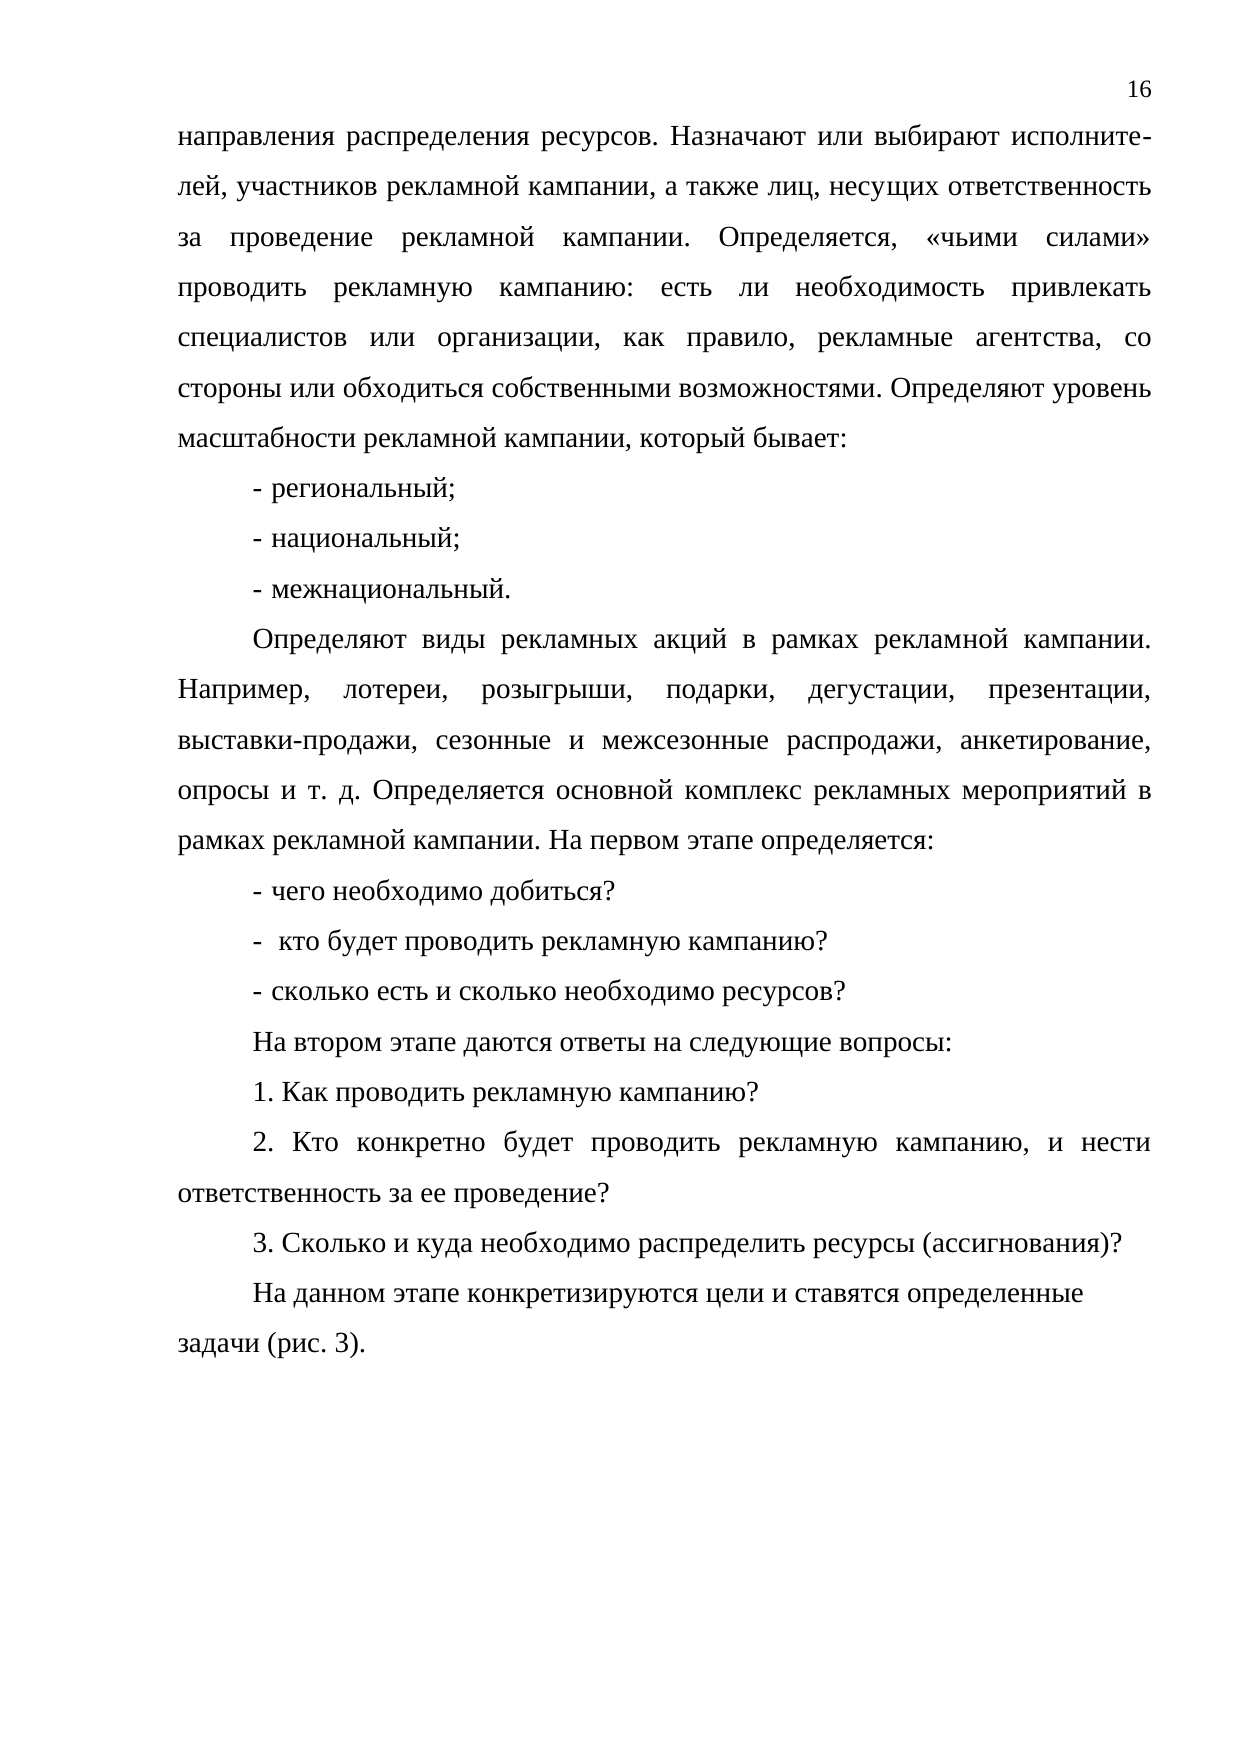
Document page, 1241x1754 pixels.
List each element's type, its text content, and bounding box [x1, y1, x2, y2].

list чего необходимо добиться? [252, 873, 1152, 906]
text На данном этапе конкретизируются цели и ставятся определенные задачи (рис. 3). [177, 1275, 1152, 1359]
text На втором этапе даются ответы на следующие вопросы: [177, 1024, 1152, 1057]
text Определяют виды рекламных акций в рамках рекламной кампании. Например, лотереи, розыгрыши, подарки, дегустации, презентации, выставки-продажи, сезонные и межсезонные распродажи, анкетирование, опросы и т. д. Определяется основной комплекс рекламных мероприятий в рамках рекламной кампании. На первом этапе определяется: [177, 621, 1152, 856]
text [177, 118, 1152, 453]
list межнациональный. [252, 571, 1152, 604]
text 1. Как проводить рекламную кампанию? [177, 1074, 1152, 1108]
text 3. Сколько и куда необходимо распределить ресурсы (ассигнования)? [177, 1225, 1152, 1258]
list региональный; [252, 470, 1152, 504]
list кто будет проводить рекламную кампанию? [252, 923, 1152, 957]
list сколько есть и сколько необходимо ресурсов? [252, 973, 1152, 1007]
text 2. Кто конкретно будет проводить рекламную кампанию, и нести ответственность за ее проведение? [177, 1124, 1152, 1208]
list национальный; [252, 521, 1152, 554]
